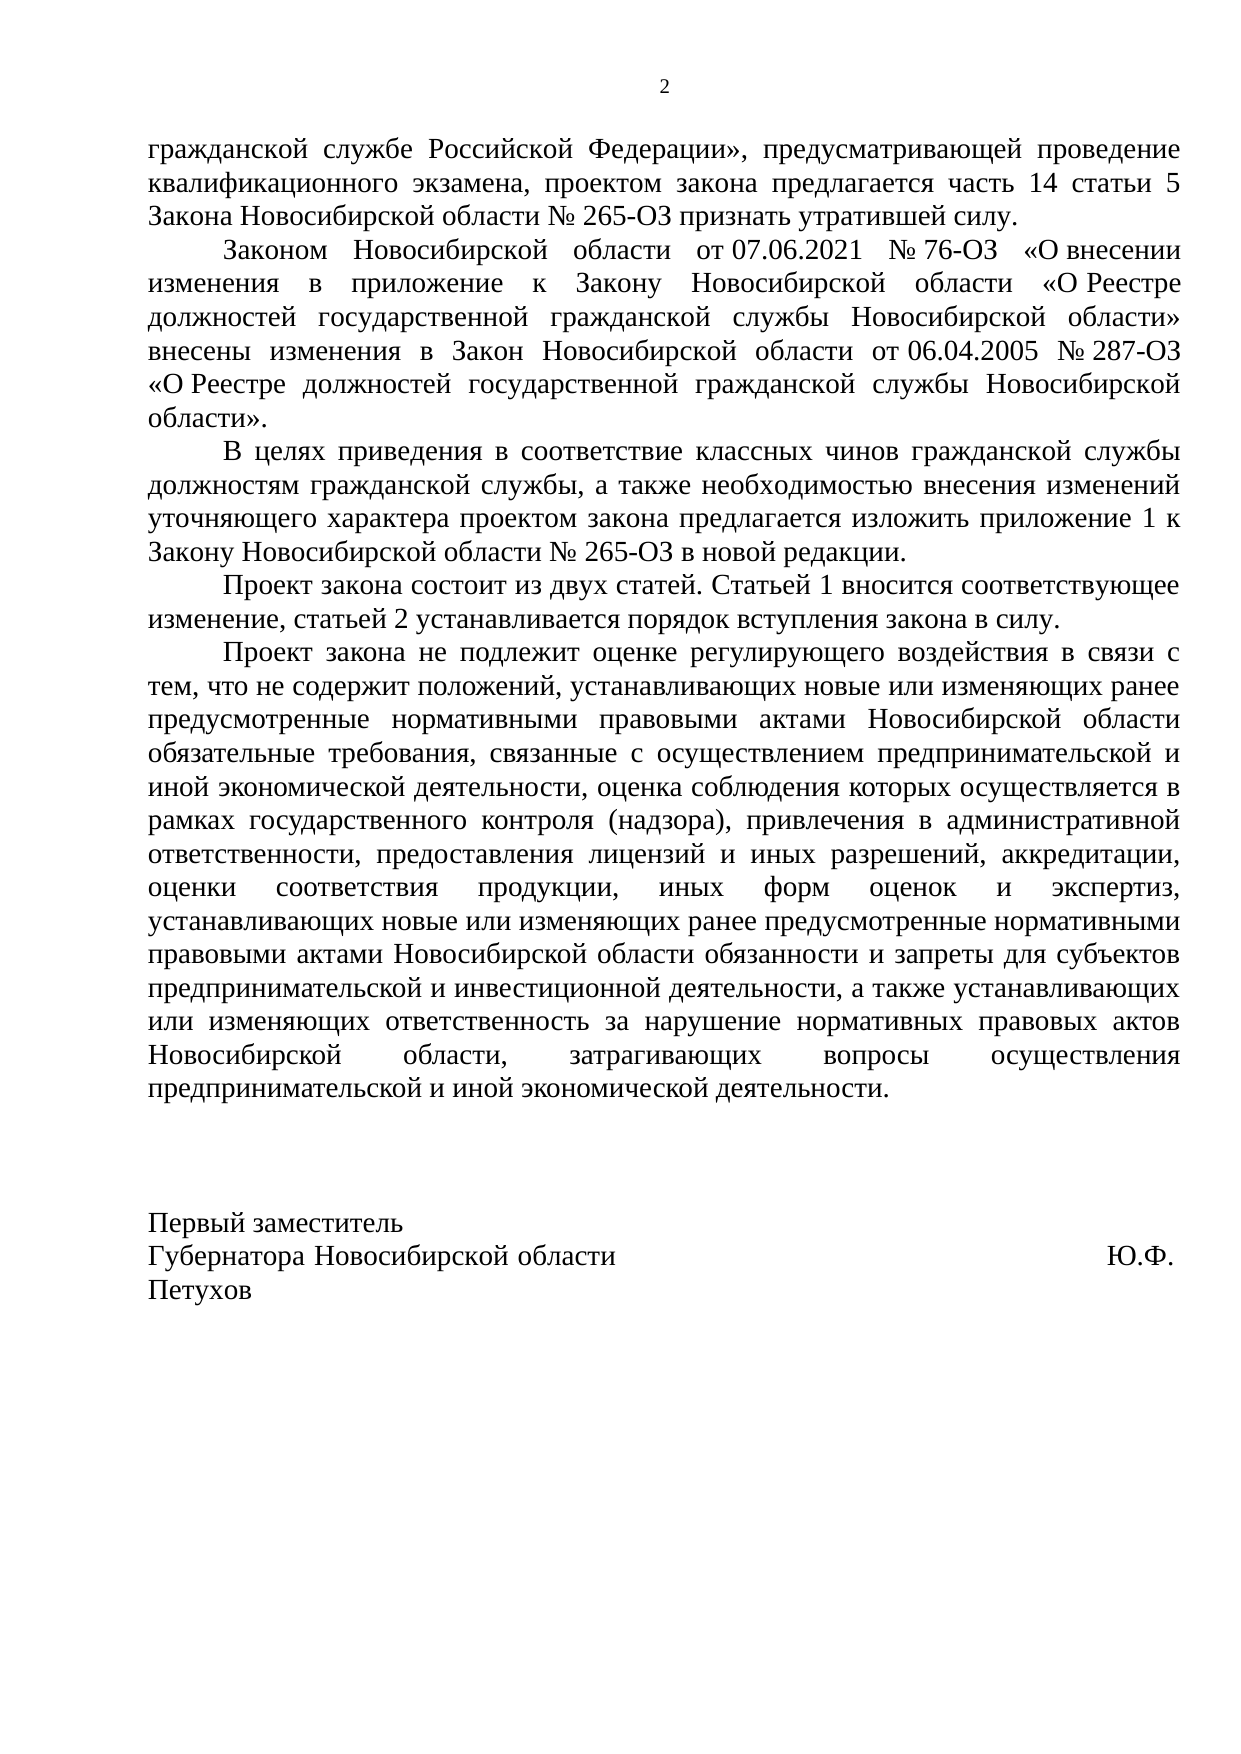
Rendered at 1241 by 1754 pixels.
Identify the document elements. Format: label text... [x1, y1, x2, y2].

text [148, 131, 1181, 232]
text Губернатора Новосибирской области Ю.Ф. Петухов [148, 1238, 1181, 1305]
text Законом Новосибирской области от 07.06.2021 № 76-ОЗ «О внесении изменения в приложение к Закону Новосибирской области «О Реестре должностей государственной гражданской службы Новосибирской области» внесены изменения в Закон Новосибирской области от 06.04.2005 № 287-ОЗ «О Реестре должностей государственной гражданской службы Новосибирской области». [148, 232, 1181, 433]
text В целях приведения в соответствие классных чинов гражданской службы должностям гражданской службы, а также необходимостью внесения изменений уточняющего характера проектом закона предлагается изложить приложение 1 к Закону Новосибирской области № 265-ОЗ в новой редакции. [148, 433, 1181, 567]
text Проект закона не подлежит оценке регулирующего воздействия в связи с тем, что не содержит положений, устанавливающих новые или изменяющих ранее предусмотренные нормативными правовыми актами Новосибирской области обязательные требования, связанные с осуществлением предпринимательской и иной экономической деятельности, оценка соблюдения которых осуществляется в рамках государственного контроля (надзора), привлечения в административной ответственности, предоставления лицензий и иных разрешений, аккредитации, оценки соответствия продукции, иных форм оценок и экспертиз, устанавливающих новые или изменяющих ранее предусмотренные нормативными правовыми актами Новосибирской области обязанности и запреты для субъектов предпринимательской и инвестиционной деятельности, а также устанавливающих или изменяющих ответственность за нарушение нормативных правовых актов Новосибирской области, затрагивающих вопросы осуществления предпринимательской и иной экономической деятельности. [148, 634, 1181, 1104]
text Проект закона состоит из двух статей. Статьей 1 вносится соответствующее изменение, статьей 2 устанавливается порядок вступления закона в силу. [148, 567, 1181, 634]
text Первый заместитель [148, 1205, 1181, 1238]
